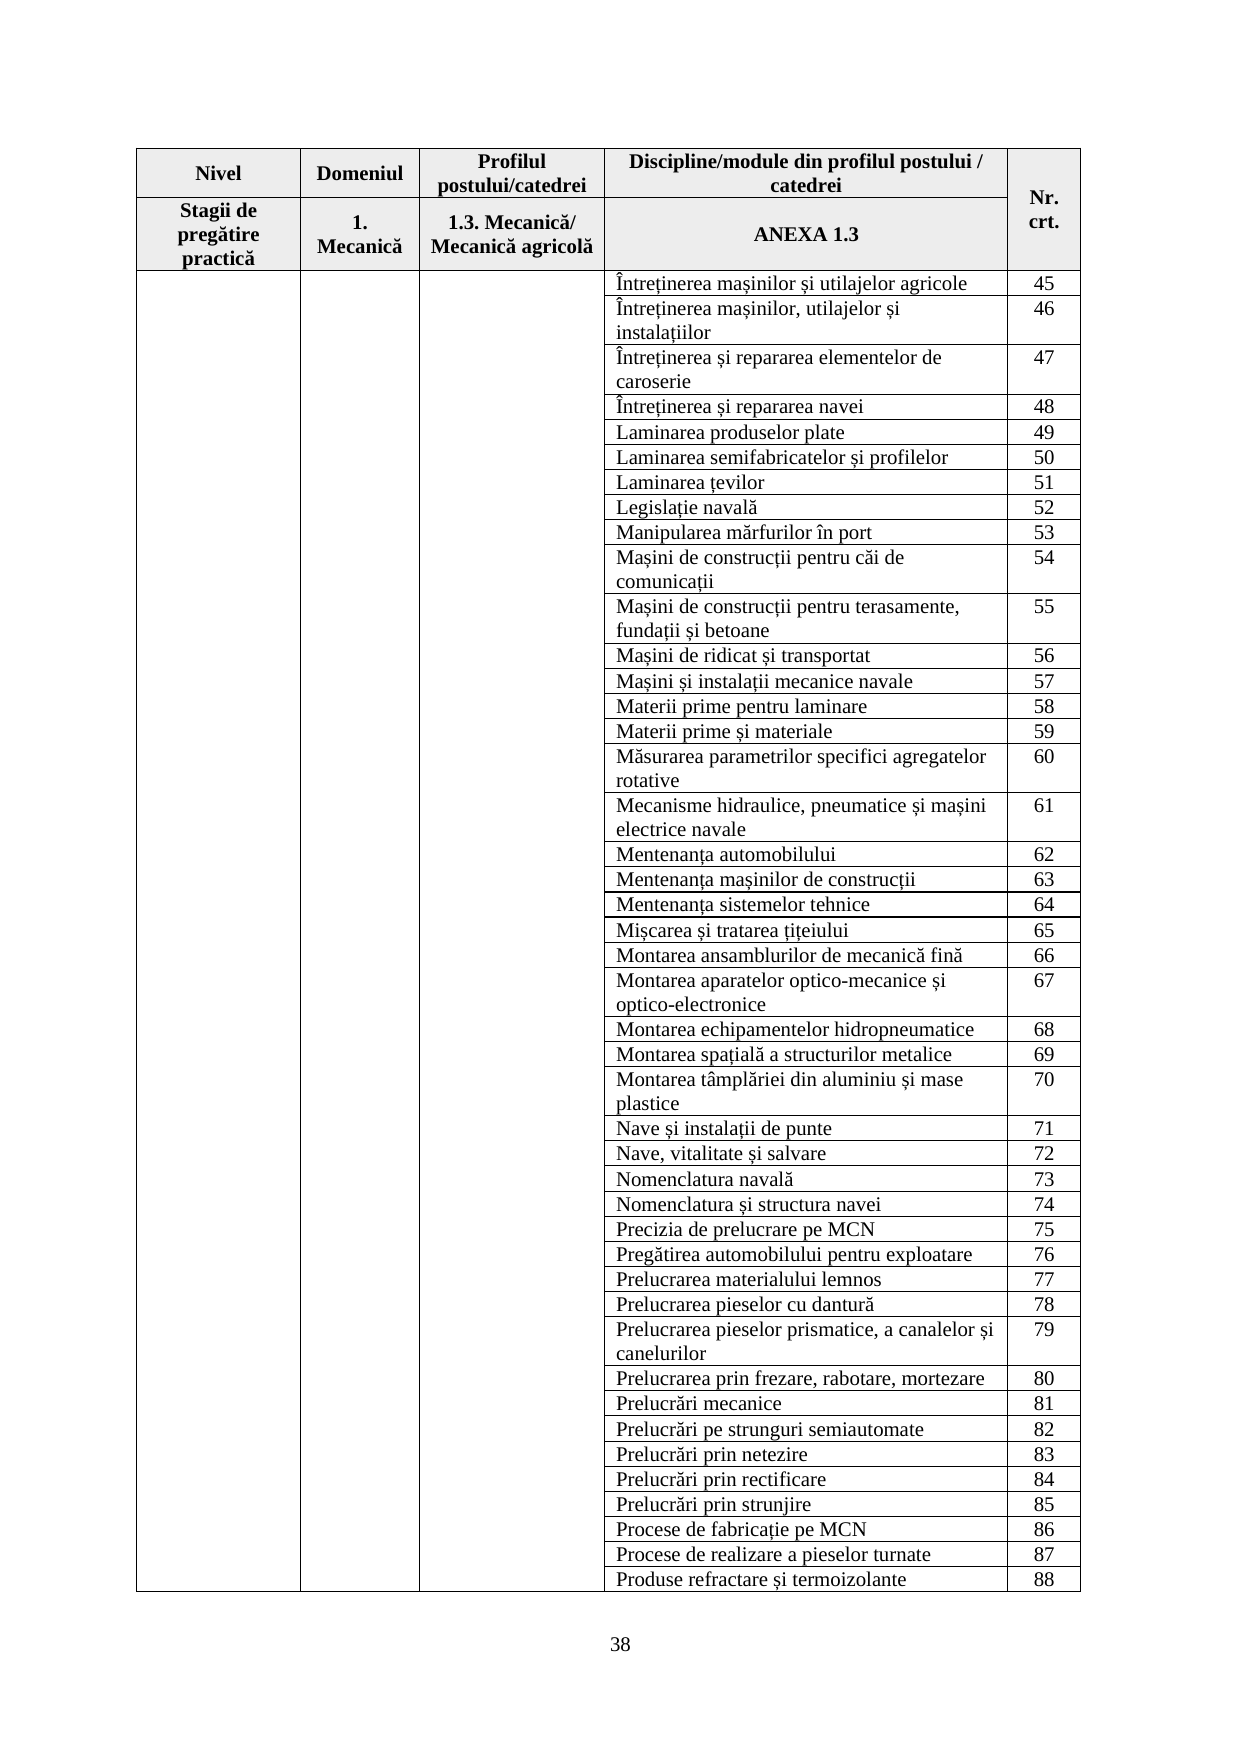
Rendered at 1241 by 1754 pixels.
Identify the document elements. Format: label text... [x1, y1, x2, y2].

table_cell Mașini și instalații mecanice navale [605, 669, 1007, 693]
table_cell Montarea tâmplăriei din aluminiu și mase plastice [605, 1067, 1007, 1115]
table_cell 73 [1008, 1166, 1080, 1191]
table_cell 76 [1008, 1242, 1080, 1266]
table_cell 56 [1008, 644, 1080, 667]
table_header Nivel [137, 149, 300, 197]
table_cell Materii prime pentru laminare [605, 694, 1007, 718]
table_cell Mișcarea și tratarea țițeiului [605, 918, 1007, 942]
table_cell Laminarea semifabricatelor și profilelor [605, 445, 1007, 469]
table_cell Prelucrarea materialului lemnos [605, 1267, 1007, 1291]
table_cell Materii prime și materiale [605, 719, 1007, 743]
table_cell 60 [1008, 744, 1080, 792]
table_cell Întreținerea și repararea elementelor de caroserie [605, 345, 1007, 393]
table_header Profilul postului/catedrei [420, 149, 604, 197]
table_cell Procese de fabricație pe MCN [605, 1517, 1007, 1541]
table_cell Manipularea mărfurilor în port [605, 520, 1007, 544]
table_cell 66 [1008, 943, 1080, 967]
table_cell 46 [1008, 296, 1080, 344]
table_cell 53 [1008, 520, 1080, 544]
table_cell Montarea aparatelor optico-mecanice și optico-electronice [605, 968, 1007, 1016]
table_cell Mașini de construcții pentru terasamente, fundații și betoane [605, 594, 1007, 642]
table_cell 86 [1008, 1517, 1080, 1541]
table_cell 51 [1008, 470, 1080, 494]
table_cell 1.3. Mecanică/ Mecanică agricolă [420, 198, 604, 270]
table_cell 67 [1008, 968, 1080, 1016]
table_header Domeniul [301, 149, 419, 197]
table_cell 82 [1008, 1416, 1080, 1441]
table_cell Montarea spațială a structurilor metalice [605, 1042, 1007, 1066]
table_cell Legislație navală [605, 495, 1007, 519]
table_cell Nomenclatura navală [605, 1166, 1007, 1191]
table_cell 57 [1008, 669, 1080, 693]
table_cell Întreținerea mașinilor și utilajelor agricole [605, 271, 1007, 295]
table_cell 50 [1008, 445, 1080, 469]
table_cell Prelucrări prin strunjire [605, 1492, 1007, 1516]
table_cell Produse refractare și termoizolante [605, 1567, 1007, 1591]
table_cell Mentenanța automobilului [605, 842, 1007, 866]
table_cell 52 [1008, 495, 1080, 519]
table_cell Mașini de ridicat și transportat [605, 644, 1007, 667]
table_cell Prelucrarea prin frezare, rabotare, mortezare [605, 1366, 1007, 1390]
table_cell Întreținerea și repararea navei [605, 395, 1007, 418]
table_cell Procese de realizare a pieselor turnate [605, 1542, 1007, 1566]
table_cell Prelucrarea pieselor prismatice, a canalelor și canelurilor [605, 1317, 1007, 1365]
table_cell 80 [1008, 1366, 1080, 1390]
table_cell 79 [1008, 1317, 1080, 1365]
table_cell Pregătirea automobilului pentru exploatare [605, 1242, 1007, 1266]
table_cell 84 [1008, 1467, 1080, 1491]
table_cell Prelucrări prin rectificare [605, 1467, 1007, 1491]
table_cell 58 [1008, 694, 1080, 718]
table_cell Prelucrări pe strunguri semiautomate [605, 1416, 1007, 1441]
table_cell Stagii de pregătire practică [137, 198, 300, 270]
table_cell 61 [1008, 793, 1080, 841]
table_header Nr. crt. [1008, 149, 1080, 270]
table_cell 85 [1008, 1492, 1080, 1516]
table_cell 87 [1008, 1542, 1080, 1566]
table_cell Prelucrarea pieselor cu dantură [605, 1292, 1007, 1316]
table_cell 45 [1008, 271, 1080, 295]
table_cell 1. Mecanică [301, 198, 419, 270]
table_cell Prelucrări prin netezire [605, 1442, 1007, 1466]
table_cell Montarea echipamentelor hidropneumatice [605, 1017, 1007, 1041]
table_cell Prelucrări mecanice [605, 1391, 1007, 1415]
table_cell Mentenanța sistemelor tehnice [605, 893, 1007, 916]
table_cell Mentenanța mașinilor de construcții [605, 867, 1007, 891]
table_cell Nave și instalații de punte [605, 1116, 1007, 1140]
table_cell Laminarea produselor plate [605, 420, 1007, 444]
table_cell 59 [1008, 719, 1080, 743]
table_cell 62 [1008, 842, 1080, 866]
table_cell 71 [1008, 1116, 1080, 1140]
table_cell 83 [1008, 1442, 1080, 1466]
table_cell Întreținerea mașinilor, utilajelor și instalațiilor [605, 296, 1007, 344]
table_cell 81 [1008, 1391, 1080, 1415]
table_cell Nomenclatura și structura navei [605, 1192, 1007, 1216]
table_cell 72 [1008, 1141, 1080, 1165]
table_cell Montarea ansamblurilor de mecanică fină [605, 943, 1007, 967]
table_cell 55 [1008, 594, 1080, 642]
table_cell Măsurarea parametrilor specifici agregatelor rotative [605, 744, 1007, 792]
table_cell 47 [1008, 345, 1080, 393]
table_cell 48 [1008, 395, 1080, 418]
table_cell 75 [1008, 1217, 1080, 1241]
table_cell Laminarea țevilor [605, 470, 1007, 494]
table_cell 77 [1008, 1267, 1080, 1291]
table_cell 70 [1008, 1067, 1080, 1115]
table_cell 69 [1008, 1042, 1080, 1066]
table_cell 49 [1008, 420, 1080, 444]
table_cell Mecanisme hidraulice, pneumatice și mașini electrice navale [605, 793, 1007, 841]
table_cell 65 [1008, 918, 1080, 942]
table_cell 54 [1008, 545, 1080, 593]
table_cell 68 [1008, 1017, 1080, 1041]
table_cell ANEXA 1.3 [605, 198, 1007, 270]
table_cell Nave, vitalitate și salvare [605, 1141, 1007, 1165]
table_cell 64 [1008, 893, 1080, 916]
table_cell Mașini de construcții pentru căi de comunicații [605, 545, 1007, 593]
table_cell 78 [1008, 1292, 1080, 1316]
table_cell 63 [1008, 867, 1080, 891]
table_header Discipline/module din profilul postului / catedrei [605, 149, 1007, 197]
table_cell 88 [1008, 1567, 1080, 1591]
table_cell Precizia de prelucrare pe MCN [605, 1217, 1007, 1241]
table_cell 74 [1008, 1192, 1080, 1216]
